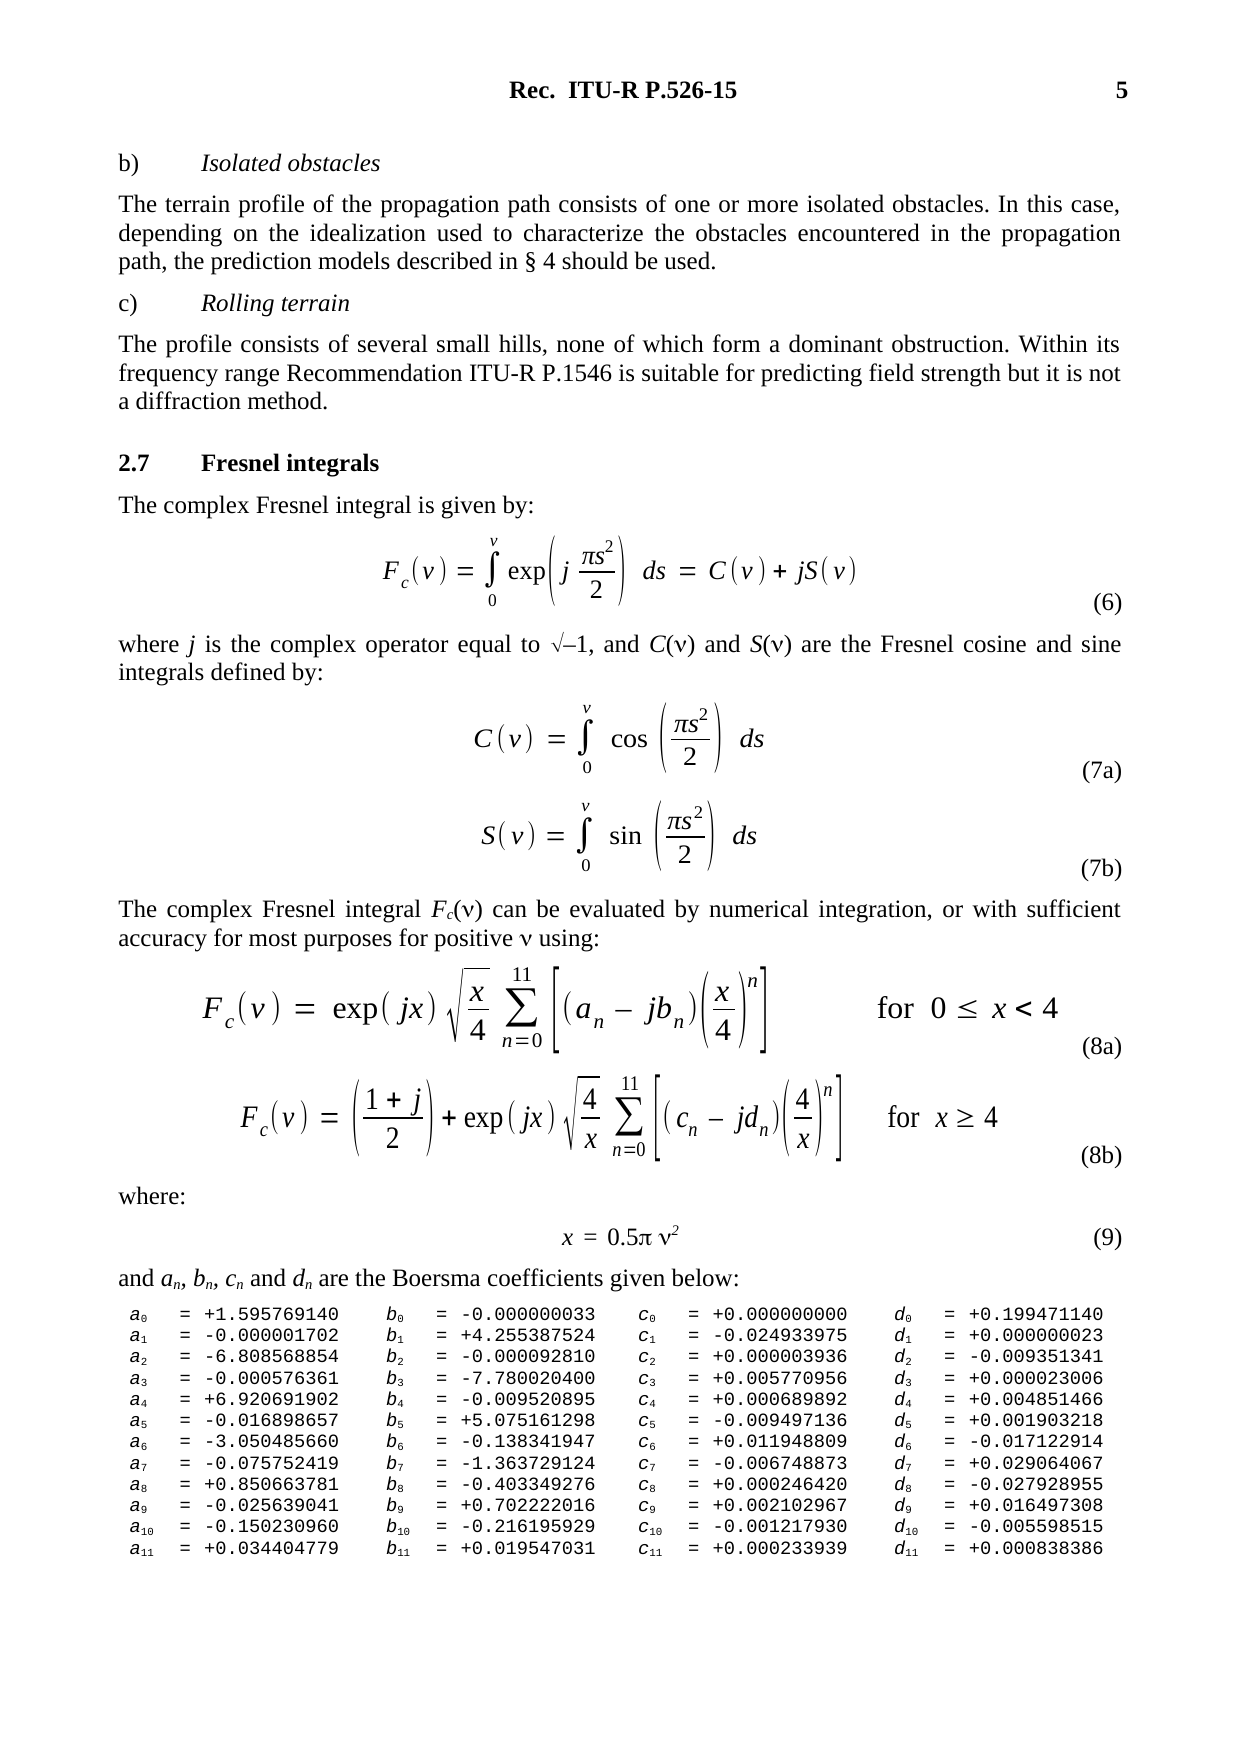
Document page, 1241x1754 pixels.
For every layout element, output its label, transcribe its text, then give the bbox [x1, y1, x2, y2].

text where j is the complex operator equal to –1, and C() and S() are the Fresnel cosine and sine integrals defined by: [118, 629, 1122, 686]
table_cell -0.005598515 [957, 1517, 1122, 1538]
table_cell +0.005770956 [701, 1369, 883, 1390]
table_cell +0.000246420 [701, 1475, 883, 1496]
table_cell a2 [118, 1347, 168, 1368]
table_cell -0.025639041 [193, 1496, 374, 1517]
table_cell = [933, 1326, 957, 1347]
table_cell +0.000003936 [701, 1347, 883, 1368]
table_cell d2 [883, 1347, 933, 1368]
table_cell b7 [375, 1454, 424, 1475]
table_cell c7 [627, 1454, 677, 1475]
table_cell d5 [883, 1411, 933, 1432]
table_cell a4 [118, 1390, 168, 1411]
table_header -0.000000033 [449, 1292, 627, 1326]
table_cell -0.000576361 [193, 1369, 374, 1390]
table_cell -0.024933975 [701, 1326, 883, 1347]
table_cell +5.075161298 [449, 1411, 627, 1432]
table_cell b6 [375, 1432, 424, 1453]
table_cell = [677, 1347, 701, 1368]
table_cell -0.017122914 [957, 1432, 1122, 1453]
table_cell -0.216195929 [449, 1517, 627, 1538]
table_cell = [677, 1369, 701, 1390]
table_cell b8 [375, 1475, 424, 1496]
table_cell +0.016497308 [957, 1496, 1122, 1517]
table_cell = [168, 1432, 193, 1453]
table_cell = [425, 1369, 449, 1390]
table_cell = [677, 1517, 701, 1538]
text (7a) [118, 699, 1122, 784]
table_cell c8 [627, 1475, 677, 1496]
table_cell +0.850663781 [193, 1475, 374, 1496]
table_cell = [168, 1517, 193, 1538]
table_cell +0.019547031 [449, 1539, 627, 1560]
table_cell = [168, 1326, 193, 1347]
table_header = [168, 1292, 193, 1326]
table_cell a11 [118, 1539, 168, 1560]
table_cell = [425, 1496, 449, 1517]
table_cell -0.027928955 [957, 1475, 1122, 1496]
table_cell = [933, 1411, 957, 1432]
table_header a0 [118, 1292, 168, 1326]
table_cell = [168, 1475, 193, 1496]
table_cell = [677, 1390, 701, 1411]
table_cell b10 [375, 1517, 424, 1538]
table_cell -0.009351341 [957, 1347, 1122, 1368]
table_cell = [677, 1411, 701, 1432]
table_cell = [933, 1390, 957, 1411]
table_cell = [677, 1496, 701, 1517]
table_header c0 [627, 1292, 677, 1326]
table_cell +0.004851466 [957, 1390, 1122, 1411]
table_cell +0.001903218 [957, 1411, 1122, 1432]
table_cell +0.034404779 [193, 1539, 374, 1560]
table_cell b2 [375, 1347, 424, 1368]
table_cell = [425, 1432, 449, 1453]
table_header b0 [375, 1292, 424, 1326]
table_cell +0.029064067 [957, 1454, 1122, 1475]
table_cell = [933, 1496, 957, 1517]
table_cell b11 [375, 1539, 424, 1560]
table_cell = [933, 1347, 957, 1368]
table_cell -0.000092810 [449, 1347, 627, 1368]
table_cell = [168, 1411, 193, 1432]
table_cell = [425, 1539, 449, 1560]
table_cell +0.000689892 [701, 1390, 883, 1411]
table_cell -6.808568854 [193, 1347, 374, 1368]
table_cell = [425, 1390, 449, 1411]
text (6) [118, 531, 1122, 616]
table_cell a5 [118, 1411, 168, 1432]
table_cell c9 [627, 1496, 677, 1517]
table_cell +0.000838386 [957, 1539, 1122, 1560]
table_cell -0.138341947 [449, 1432, 627, 1453]
table_cell c2 [627, 1347, 677, 1368]
table_cell -3.050485660 [193, 1432, 374, 1453]
table_cell +0.000000023 [957, 1326, 1122, 1347]
table_cell a3 [118, 1369, 168, 1390]
table_cell d7 [883, 1454, 933, 1475]
table_cell b1 [375, 1326, 424, 1347]
table_cell c3 [627, 1369, 677, 1390]
table_cell = [168, 1347, 193, 1368]
table_cell = [677, 1432, 701, 1453]
table_cell = [933, 1432, 957, 1453]
table_cell +0.702222016 [449, 1496, 627, 1517]
table_cell = [677, 1454, 701, 1475]
text The profile consists of several small hills, none of which form a dominant obstruction. Within its frequency range Recommendation ITU-R P.1546 is suitable for predicting field strength but it is not a diffraction method. [118, 329, 1122, 415]
table_cell = [933, 1454, 957, 1475]
text b) Isolated obstacles [118, 148, 1122, 176]
table_cell = [168, 1390, 193, 1411]
table_cell a9 [118, 1496, 168, 1517]
table_cell = [425, 1326, 449, 1347]
text (8b) [118, 1072, 1122, 1168]
table_cell = [677, 1539, 701, 1560]
table_cell d10 [883, 1517, 933, 1538]
table_cell = [168, 1369, 193, 1390]
table_header d0 [883, 1292, 933, 1326]
table_cell = [933, 1369, 957, 1390]
table_cell = [168, 1496, 193, 1517]
text The complex Fresnel integral is given by: [118, 490, 1122, 518]
table_cell = [168, 1539, 193, 1560]
table_cell +0.002102967 [701, 1496, 883, 1517]
table_cell = [933, 1517, 957, 1538]
table_cell = [677, 1326, 701, 1347]
table_cell b5 [375, 1411, 424, 1432]
table_cell -7.780020400 [449, 1369, 627, 1390]
text The complex Fresnel integral Fc() can be evaluated by numerical integration, or with sufficient accuracy for most purposes for positive using: [118, 894, 1122, 951]
table_cell -0.000001702 [193, 1326, 374, 1347]
table_cell -1.363729124 [449, 1454, 627, 1475]
text (8a) [118, 964, 1122, 1060]
table_cell -0.150230960 [193, 1517, 374, 1538]
table_cell = [933, 1539, 957, 1560]
table_cell +4.255387524 [449, 1326, 627, 1347]
text x = 0.5 2 (9) [118, 1222, 1122, 1251]
text The terrain profile of the propagation path consists of one or more isolated obstacles. In this case, depending on the idealization used to characterize the obstacles encountered in the propagation path, the prediction models described in § 4 should be used. [118, 189, 1122, 275]
text c) Rolling terrain [118, 288, 1122, 316]
table_cell c5 [627, 1411, 677, 1432]
table_cell a7 [118, 1454, 168, 1475]
table_cell +0.011948809 [701, 1432, 883, 1453]
table_cell a6 [118, 1432, 168, 1453]
table_cell -0.009520895 [449, 1390, 627, 1411]
table_header +0.000000000 [701, 1292, 883, 1326]
table_cell -0.001217930 [701, 1517, 883, 1538]
table_cell = [677, 1475, 701, 1496]
table_cell c4 [627, 1390, 677, 1411]
table_cell d4 [883, 1390, 933, 1411]
table_cell = [425, 1475, 449, 1496]
table_cell -0.009497136 [701, 1411, 883, 1432]
table_cell -0.075752419 [193, 1454, 374, 1475]
table_cell c11 [627, 1539, 677, 1560]
table_cell = [425, 1454, 449, 1475]
table_cell d9 [883, 1496, 933, 1517]
table_cell d1 [883, 1326, 933, 1347]
table_cell +0.000023006 [957, 1369, 1122, 1390]
table_cell b4 [375, 1390, 424, 1411]
table_cell = [425, 1517, 449, 1538]
table_cell c10 [627, 1517, 677, 1538]
table_cell b3 [375, 1369, 424, 1390]
table_cell d6 [883, 1432, 933, 1453]
table_cell -0.403349276 [449, 1475, 627, 1496]
table_header = [933, 1292, 957, 1326]
table_cell c1 [627, 1326, 677, 1347]
table_header = [677, 1292, 701, 1326]
table_cell d11 [883, 1539, 933, 1560]
table_header +0.199471140 [957, 1292, 1122, 1326]
table_cell c6 [627, 1432, 677, 1453]
text (7b) [118, 796, 1122, 881]
table_header = [425, 1292, 449, 1326]
table_cell a1 [118, 1326, 168, 1347]
table_cell a8 [118, 1475, 168, 1496]
text and an, bn, cn and dn are the Boersma coefficients given below: [118, 1263, 1122, 1292]
table_cell -0.016898657 [193, 1411, 374, 1432]
table_cell d3 [883, 1369, 933, 1390]
table_cell a10 [118, 1517, 168, 1538]
subtitle 2.7 Fresnel integrals [118, 448, 1122, 477]
table_cell d8 [883, 1475, 933, 1496]
table_cell = [933, 1475, 957, 1496]
table_cell = [425, 1347, 449, 1368]
table_cell b9 [375, 1496, 424, 1517]
table_header +1.595769140 [193, 1292, 374, 1326]
table_cell +6.920691902 [193, 1390, 374, 1411]
text where: [118, 1181, 1122, 1210]
table_cell = [168, 1454, 193, 1475]
table_cell +0.000233939 [701, 1539, 883, 1560]
table_cell -0.006748873 [701, 1454, 883, 1475]
table_cell = [425, 1411, 449, 1432]
